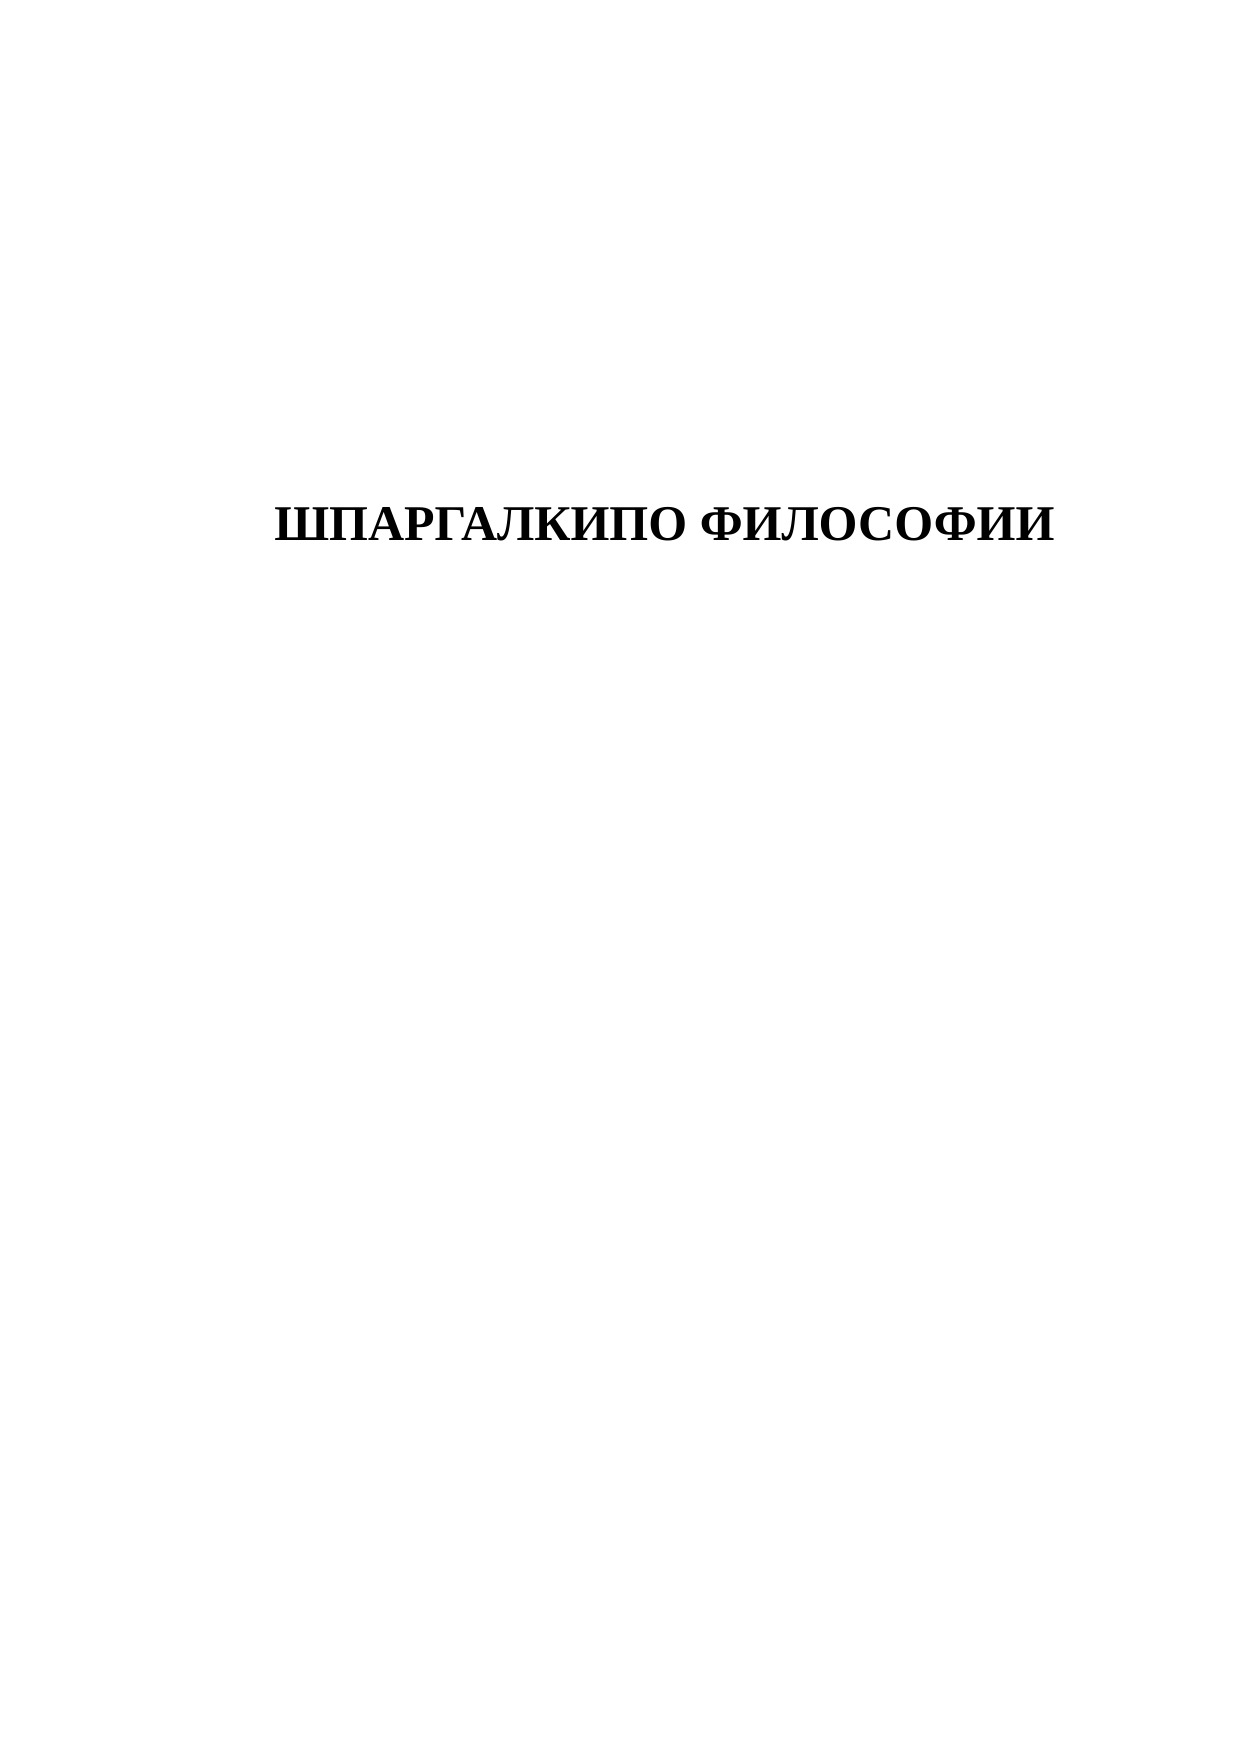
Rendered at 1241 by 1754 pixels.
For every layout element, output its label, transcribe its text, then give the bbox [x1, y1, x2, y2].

subtitle ШПАРГАЛКИПО ФИЛОСОФИИ [177, 494, 1152, 551]
